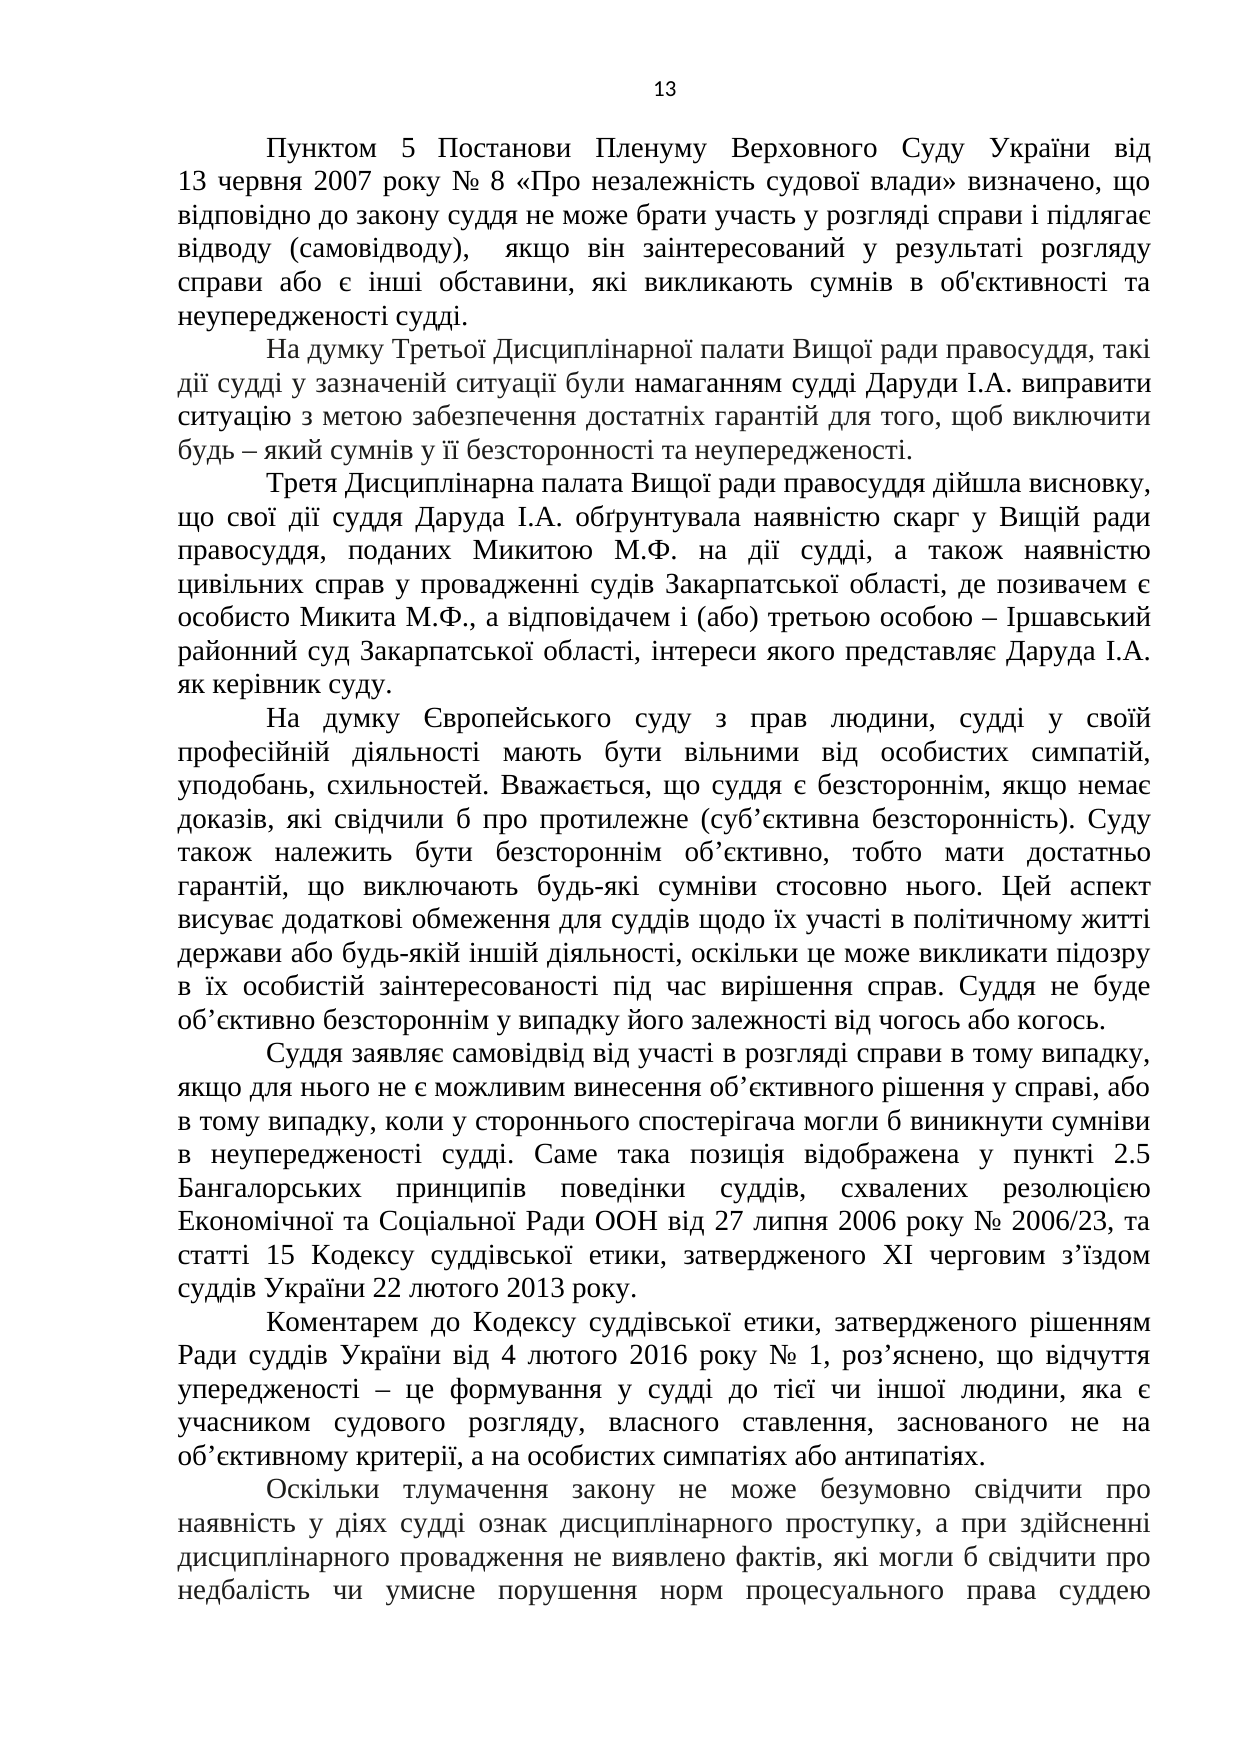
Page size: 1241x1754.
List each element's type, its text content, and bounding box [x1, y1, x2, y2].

text На думку Третьої Дисциплінарної палати Вищої ради правосуддя, такі дії судді у зазначеній ситуації були намаганням судді Даруди І.А. виправити ситуацію з метою забезпечення достатніх гарантій для того, щоб виключити будь – який сумнів у її безсторонності та неупередженості. [177, 331, 1152, 465]
text Суддя заявляє самовідвід від участі в розгляді справи в тому випадку, якщо для нього не є можливим винесення об’єктивного рішення у справі, або в тому випадку, коли у стороннього спостерігача могли б виникнути сумніви в неупередженості судді. Саме така позиція відображена у пункті 2.5 Бангалорських принципів поведінки суддів, схвалених резолюцією Економічної та Соціальної Ради ООН від 27 липня 2006 року № 2006/23, та статті 15 Кодексу суддівської етики, затвердженого ХІ черговим з’їздом суддів України 22 лютого 2013 року. [177, 1036, 1152, 1304]
text Коментарем до Кодексу суддівської етики, затвердженого рішенням Ради суддів України від 4 лютого 2016 року № 1, роз’яснено, що відчуття упередженості – це формування у судді до тієї чи іншої людини, яка є учасником судового розгляду, власного ставлення, заснованого не на об’єктивному критерії, а на особистих симпатіях або антипатіях. [177, 1304, 1152, 1472]
text Третя Дисциплінарна палата Вищої ради правосуддя дійшла висновку, що свої дії суддя Даруда І.А. обґрунтувала наявністю скарг у Вищій ради правосуддя, поданих Микитою М.Ф. на дії судді, а також наявністю цивільних справ у провадженні судів Закарпатської області, де позивачем є особисто Микита М.Ф., а відповідачем і (або) третьою особою – Іршавський районний суд Закарпатської області, інтереси якого представляє Даруда І.А. як керівник суду. [177, 465, 1152, 700]
text На думку Європейського суду з прав людини, судді у своїй професійній діяльності мають бути вільними від особистих симпатій, уподобань, схильностей. Вважається, що суддя є безстороннім, якщо немає доказів, які свідчили б про протилежне (суб’єктивна безсторонність). Суду також належить бути безстороннім об’єктивно, тобто мати достатньо гарантій, що виключають будь-які сумніви стосовно нього. Цей аспект висуває додаткові обмеження для суддів щодо їх участі в політичному житті держави або будь-якій іншій діяльності, оскільки це може викликати підозру в їх особистій заінтересованості під час вирішення справ. Суддя не буде об’єктивно безстороннім у випадку його залежності від чогось або когось. [177, 700, 1152, 1036]
text Пунктом 5 Постанови Пленуму Верховного Суду України від 13 червня 2007 року № 8 «Про незалежність судової влади» визначено, що відповідно до закону суддя не може брати участь у розгляді справи і підлягає відводу (самовідводу), якщо він заінтересований у результаті розгляду справи або є інші обставини, які викликають сумнів в об'єктивності та неупередженості судді. [177, 130, 1152, 331]
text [177, 1472, 1152, 1606]
